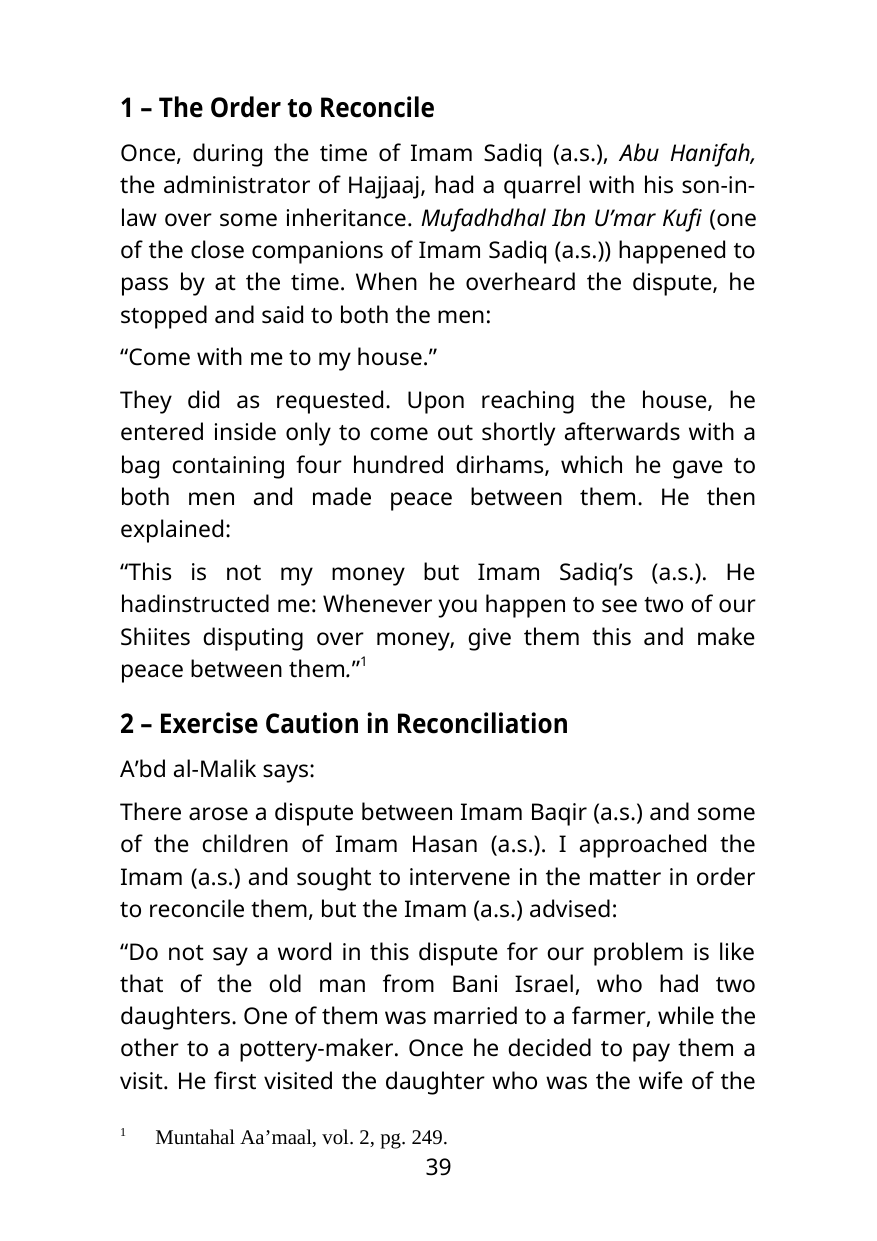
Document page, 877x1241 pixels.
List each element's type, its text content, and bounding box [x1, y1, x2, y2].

subtitle 2 – Exercise Caution in Reconciliation [120, 704, 757, 741]
text There arose a dispute between Imam Baqir (a.s.) and some of the children of Imam Hasan (a.s.). I approached the Imam (a.s.) and sought to intervene in the matter in order to reconcile them, but the Imam (a.s.) advised: [120, 794, 757, 924]
text Once, during the time of Imam Sadiq (a.s.), Abu Hanifah, the administrator of Hajjaaj, had a quarrel with his son-in-law over some inheritance. Mufadhdhal Ibn U’mar Kufi (one of the close companions of Imam Sadiq (a.s.)) happened to pass by at the time. When he overheard the dispute, he stopped and said to both the men: [120, 136, 757, 329]
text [120, 934, 757, 1096]
text “This is not my money but Imam Sadiq’s (a.s.). He hadinstructed me: Whenever you happen to see two of our Shiites disputing over money, give them this and make peace between them.” [120, 554, 757, 684]
text “Come with me to my house.” [120, 340, 757, 372]
subtitle 1 – The Order to Reconcile [120, 88, 757, 125]
text They did as requested. Upon reaching the house, he entered inside only to come out shortly afterwards with a bag containing four hundred dirhams, which he gave to both men and made peace between them. He then explained: [120, 383, 757, 544]
text A’bd al-Malik says: [120, 752, 757, 784]
